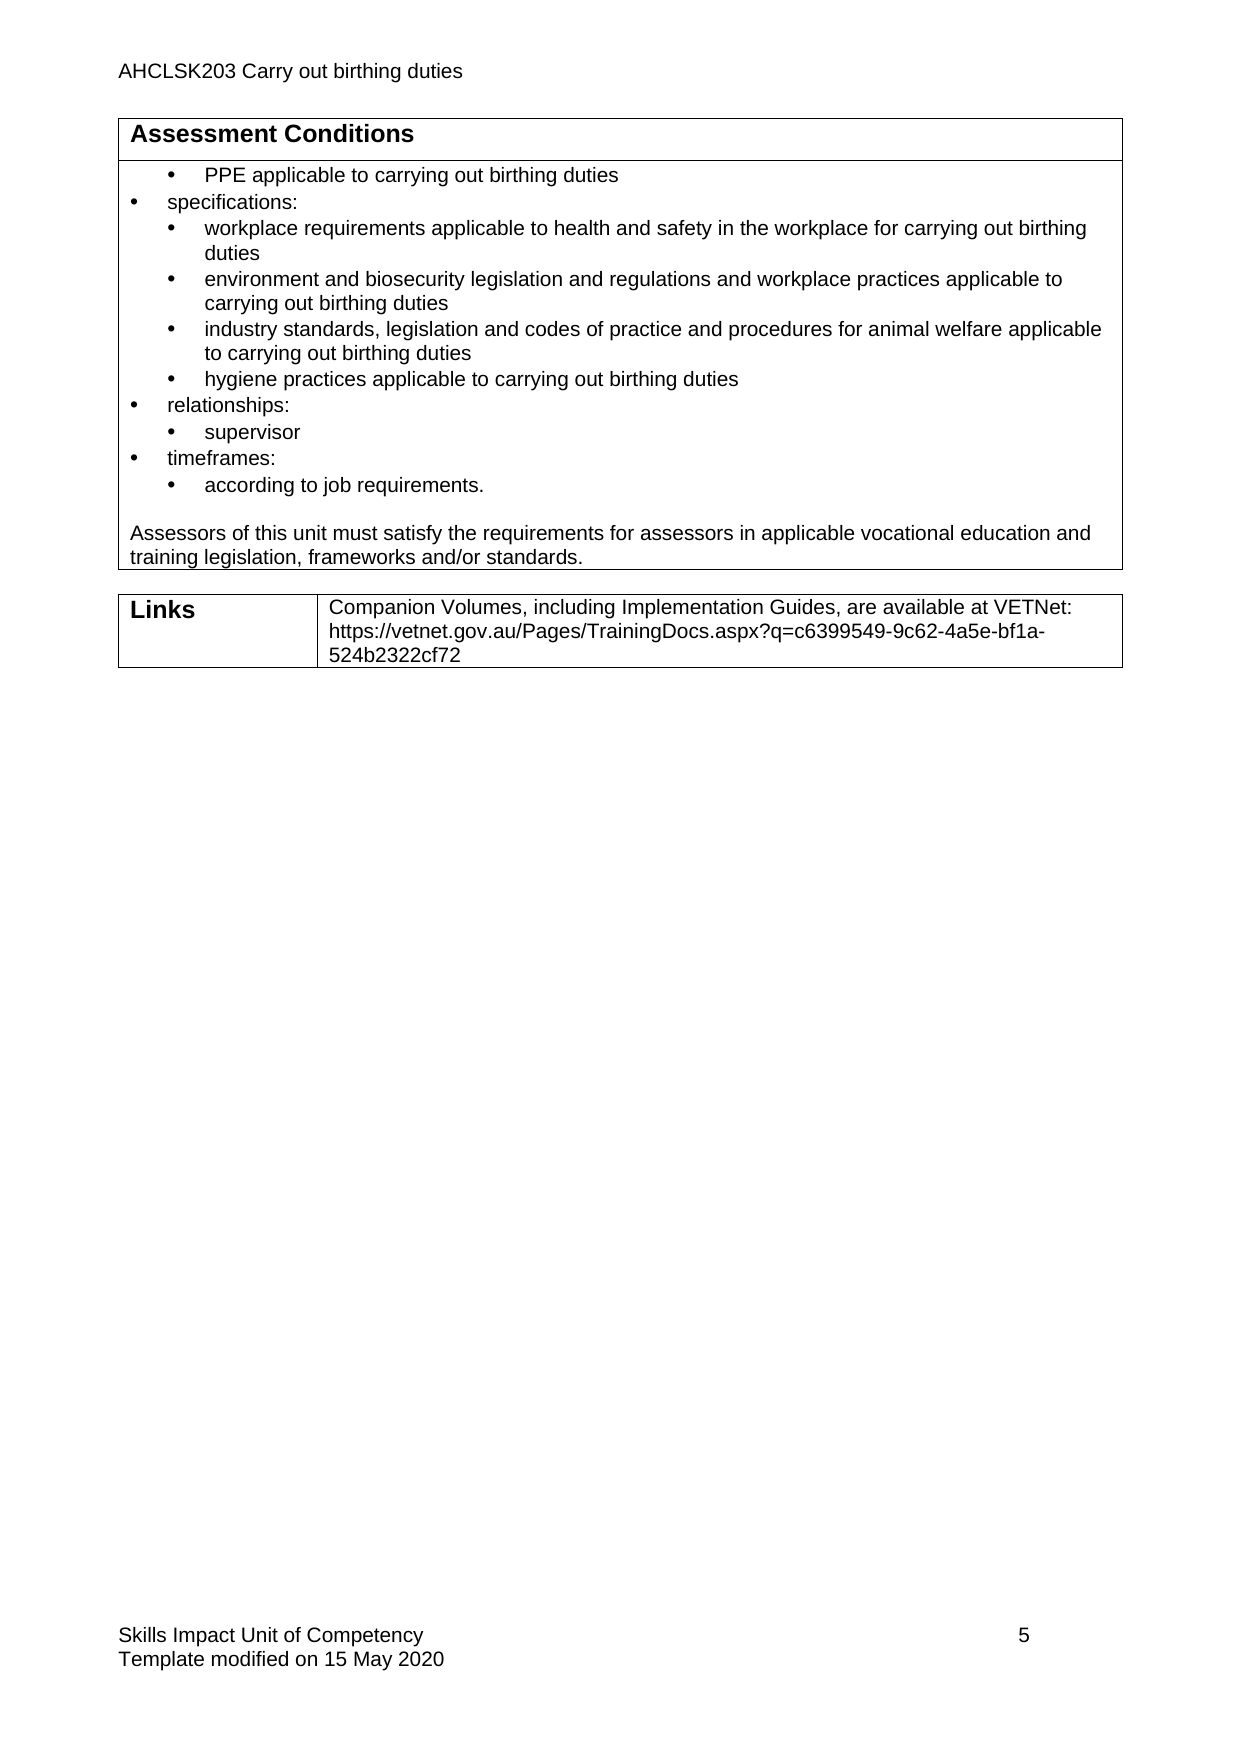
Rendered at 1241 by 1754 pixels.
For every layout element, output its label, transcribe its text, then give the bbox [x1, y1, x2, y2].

table_header Links [119, 595, 317, 667]
table_header Assessment Conditions [119, 119, 1122, 160]
table_header Companion Volumes, including Implementation Guides, are available at VETNet: https://vetnet.gov.au/Pages/TrainingDocs.aspx?q=c6399549-9c62-4a5e-bf1a-524b2322cf72 [318, 595, 1122, 667]
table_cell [119, 161, 1122, 569]
